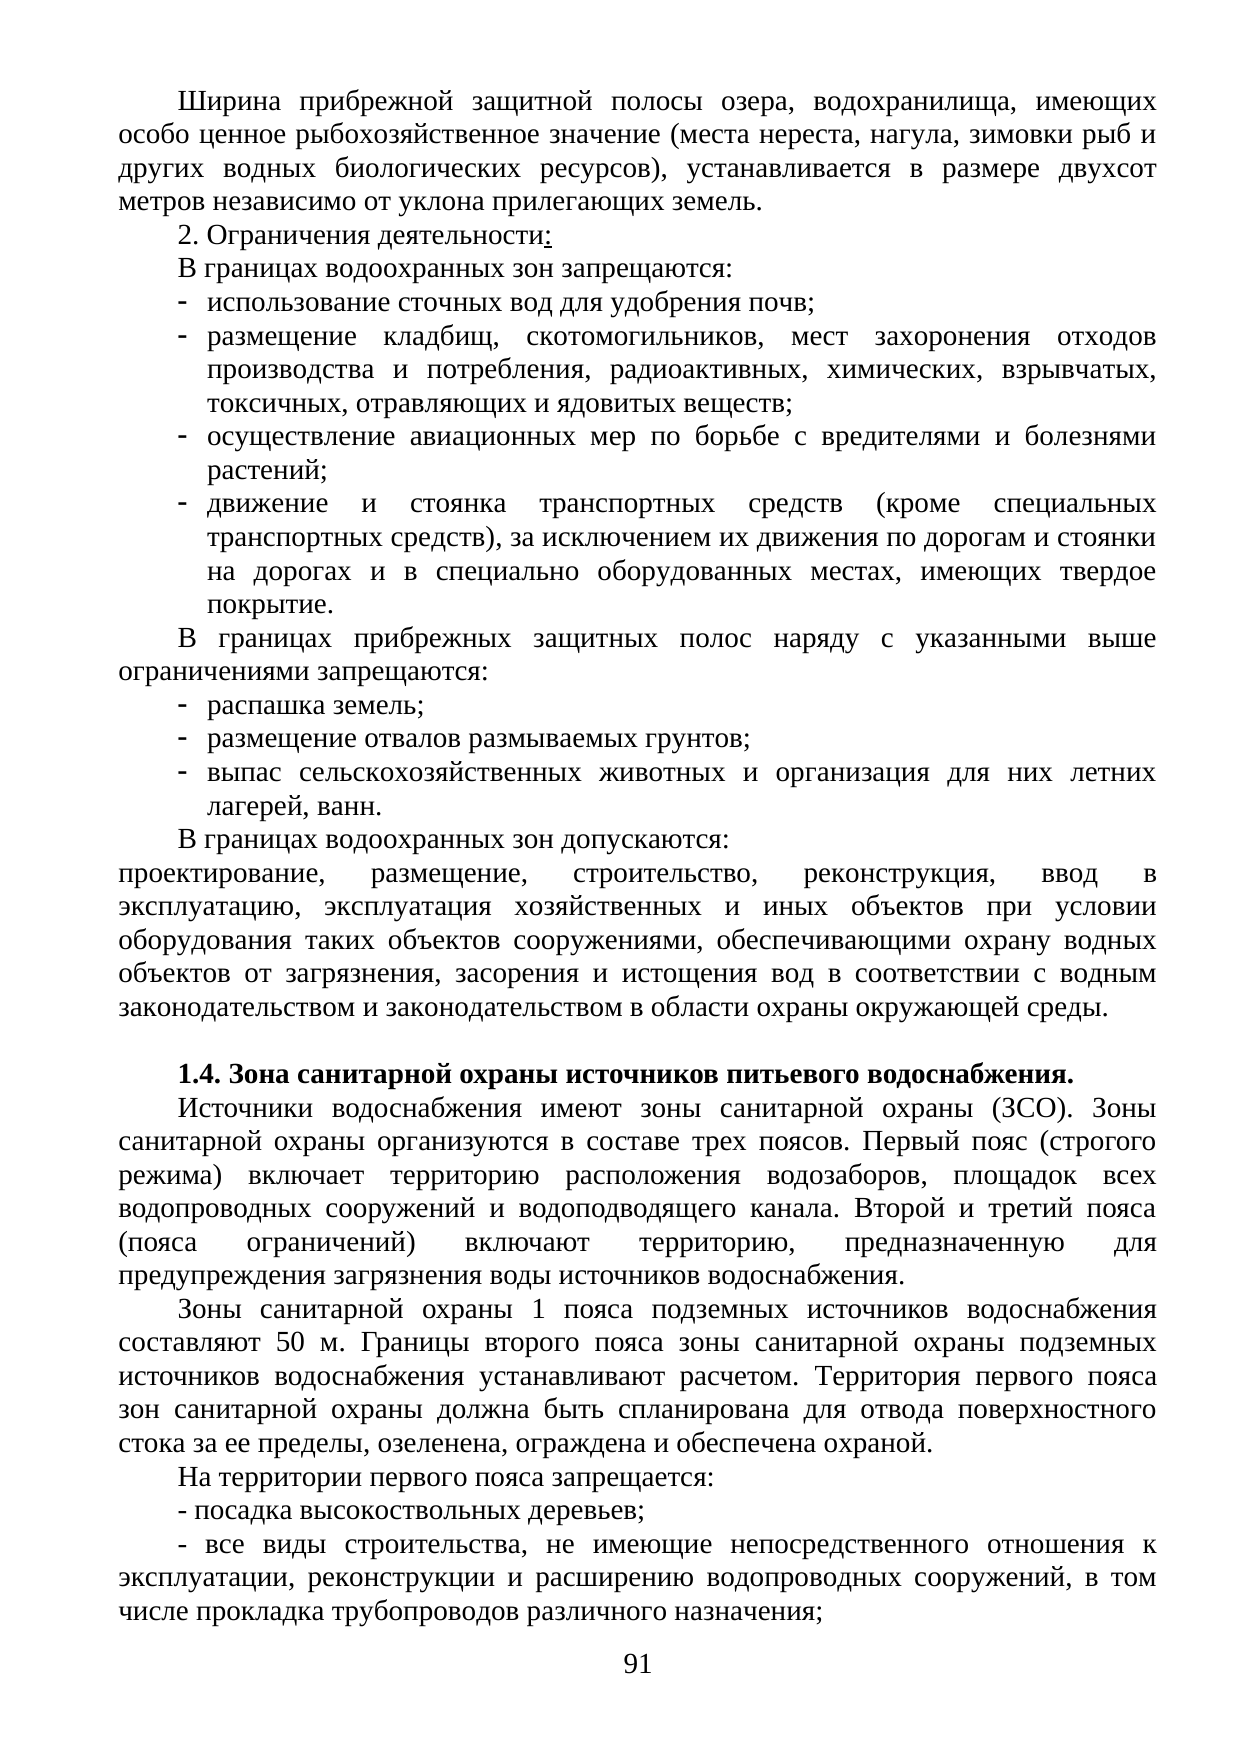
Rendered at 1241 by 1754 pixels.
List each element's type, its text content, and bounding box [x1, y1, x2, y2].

text 2. Ограничения деятельности: [118, 217, 1157, 250]
list размещение кладбищ, скотомогильников, мест захоронения отходов производства и потребления, радиоактивных, химических, взрывчатых, токсичных, отравляющих и ядовитых веществ; [177, 318, 1157, 418]
text проектирование, размещение, строительство, реконструкция, ввод в эксплуатацию, эксплуатация хозяйственных и иных объектов при условии оборудования таких объектов сооружениями, обеспечивающими охрану водных объектов от загрязнения, засорения и истощения вод в соответствии с водным законодательством и законодательством в области охраны окружающей среды. [118, 855, 1157, 1023]
list осуществление авиационных мер по борьбе с вредителями и болезнями растений; [177, 418, 1157, 486]
list использование сточных вод для удобрения почв; [177, 284, 1157, 318]
list выпас сельскохозяйственных животных и организация для них летних лагерей, ванн. [177, 754, 1157, 821]
text 1.4. Зона санитарной охраны источников питьевого водоснабжения. [118, 1056, 1157, 1090]
list движение и стоянка транспортных средств (кроме специальных транспортных средств), за исключением их движения по дорогам и стоянки на дорогах и в специально оборудованных местах, имеющих твердое покрытие. [177, 486, 1157, 620]
text - посадка высокоствольных деревьев; [118, 1492, 1157, 1526]
text На территории первого пояса запрещается: [118, 1459, 1157, 1492]
text - все виды строительства, не имеющие непосредственного отношения к эксплуатации, реконструкции и расширению водопроводных сооружений, в том числе прокладка трубопроводов различного назначения; [118, 1526, 1157, 1626]
text Ширина прибрежной защитной полосы озера, водохранилища, имеющих особо ценное рыбохозяйственное значение (места нереста, нагула, зимовки рыб и других водных биологических ресурсов), устанавливается в размере двухсот метров независимо от уклона прилегающих земель. [118, 83, 1157, 217]
list распашка земель; [177, 687, 1157, 721]
text В границах прибрежных защитных полос наряду с указанными выше ограничениями запрещаются: [118, 620, 1157, 687]
text В границах водоохранных зон допускаются: [118, 821, 1157, 855]
text В границах водоохранных зон запрещаются: [118, 250, 1157, 284]
text Источники водоснабжения имеют зоны санитарной охраны (ЗСО). Зоны санитарной охраны организуются в составе трех поясов. Первый пояс (строгого режима) включает территорию расположения водозаборов, площадок всех водопроводных сооружений и водоподводящего канала. Второй и третий пояса (пояса ограничений) включают территорию, предназначенную для предупреждения загрязнения воды источников водоснабжения. [118, 1090, 1157, 1291]
list размещение отвалов размываемых грунтов; [177, 721, 1157, 754]
text Зоны санитарной охраны 1 пояса подземных источников водоснабжения составляют 50 м. Границы второго пояса зоны санитарной охраны подземных источников водоснабжения устанавливают расчетом. Территория первого пояса зон санитарной охраны должна быть спланирована для отвода поверхностного стока за ее пределы, озеленена, ограждена и обеспечена охраной. [118, 1291, 1157, 1459]
